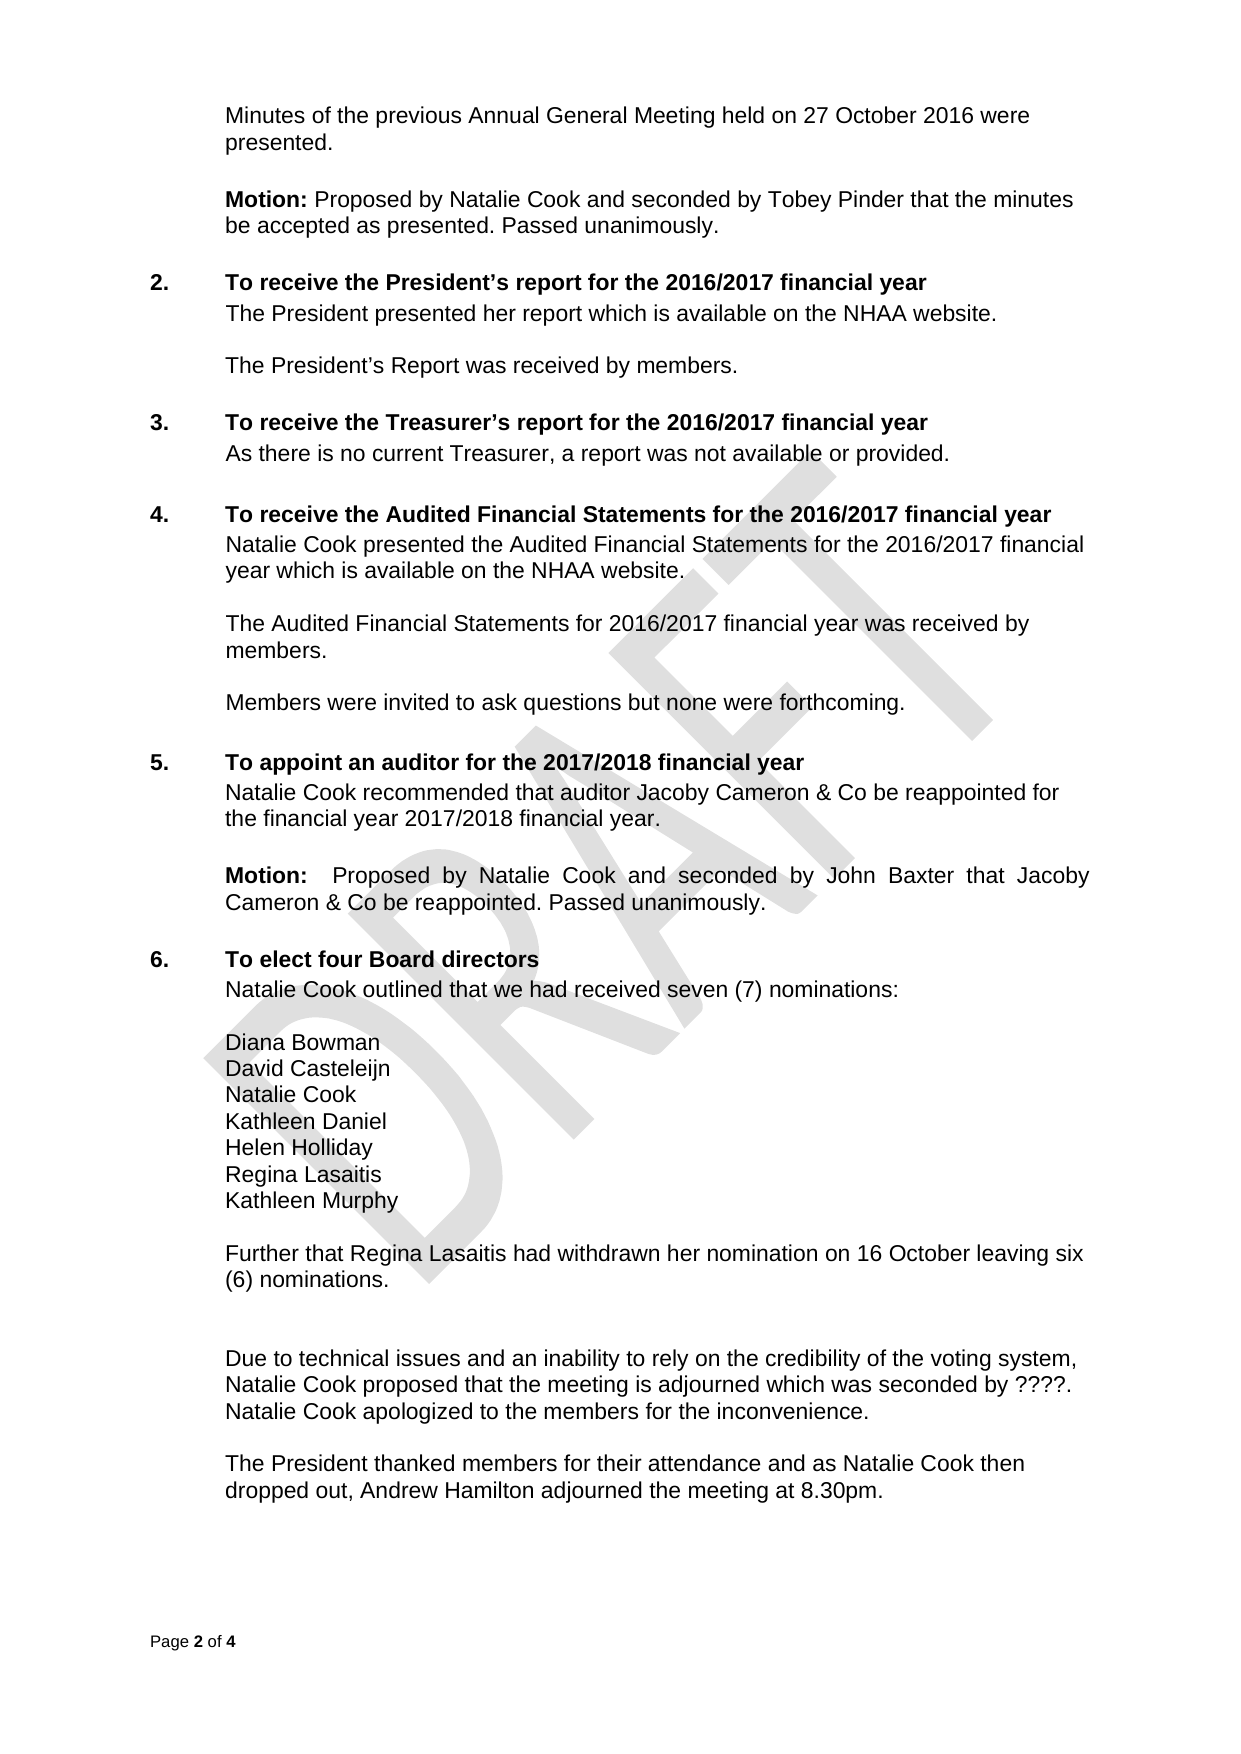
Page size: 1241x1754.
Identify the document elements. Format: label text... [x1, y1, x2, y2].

text Due to technical issues and an inability to rely on the credibility of the voting system, Natalie Cook proposed that the meeting is adjourned which was seconded by ????. Natalie Cook apologized to the members for the inconvenience. [225, 1345, 1090, 1424]
text As there is no current Treasurer, a report was not available or provided. [225, 439, 1090, 466]
list To elect four Board directors [150, 946, 1090, 972]
text Natalie Cook [225, 1081, 1090, 1108]
list To appoint an auditor for the 2017/2018 financial year [150, 748, 1090, 775]
list To receive the Treasurer’s report for the 2016/2017 financial year [150, 409, 1090, 435]
list Motion: Proposed by Natalie Cook and seconded by Tobey Pinder that the minutes be accepted as presented. Passed unanimously. [225, 186, 1090, 238]
text Helen Holliday [225, 1134, 1090, 1161]
text Kathleen Daniel [225, 1108, 1090, 1134]
list Natalie Cook presented the Audited Financial Statements for the 2016/2017 financial year which is available on the NHAA website. [225, 531, 1090, 584]
text Regina Lasaitis [225, 1161, 1090, 1187]
text Further that Regina Lasaitis had withdrawn her nomination on 16 October leaving six (6) nominations. [225, 1239, 1090, 1292]
list The President’s Report was received by members. [225, 352, 1090, 378]
list To receive the Audited Financial Statements for the 2016/2017 financial year [150, 501, 1090, 527]
list The President presented her report which is available on the NHAA website. [225, 299, 1090, 326]
text Diana Bowman [225, 1029, 1090, 1055]
text The President thanked members for their attendance and as Natalie Cook then dropped out, Andrew Hamilton adjourned the meeting at 8.30pm. [225, 1450, 1090, 1503]
list To receive the President’s report for the 2016/2017 financial year [150, 269, 1090, 295]
list Members were invited to ask questions but none were forthcoming. [225, 689, 1090, 716]
text David Casteleijn [225, 1055, 1090, 1081]
text Kathleen Murphy [225, 1187, 1090, 1213]
list The Audited Financial Statements for 2016/2017 financial year was received by members. [225, 610, 1090, 663]
list Motion: Proposed by Natalie Cook and seconded by John Baxter that Jacoby Cameron & Co be reappointed. Passed unanimously. [225, 862, 1090, 915]
text Minutes of the previous Annual General Meeting held on 27 October 2016 were presented. [225, 102, 1090, 155]
text Natalie Cook recommended that auditor Jacoby Cameron & Co be reappointed for the financial year 2017/2018 financial year. [225, 779, 1090, 832]
text Natalie Cook outlined that we had received seven (7) nominations: [225, 976, 1090, 1002]
